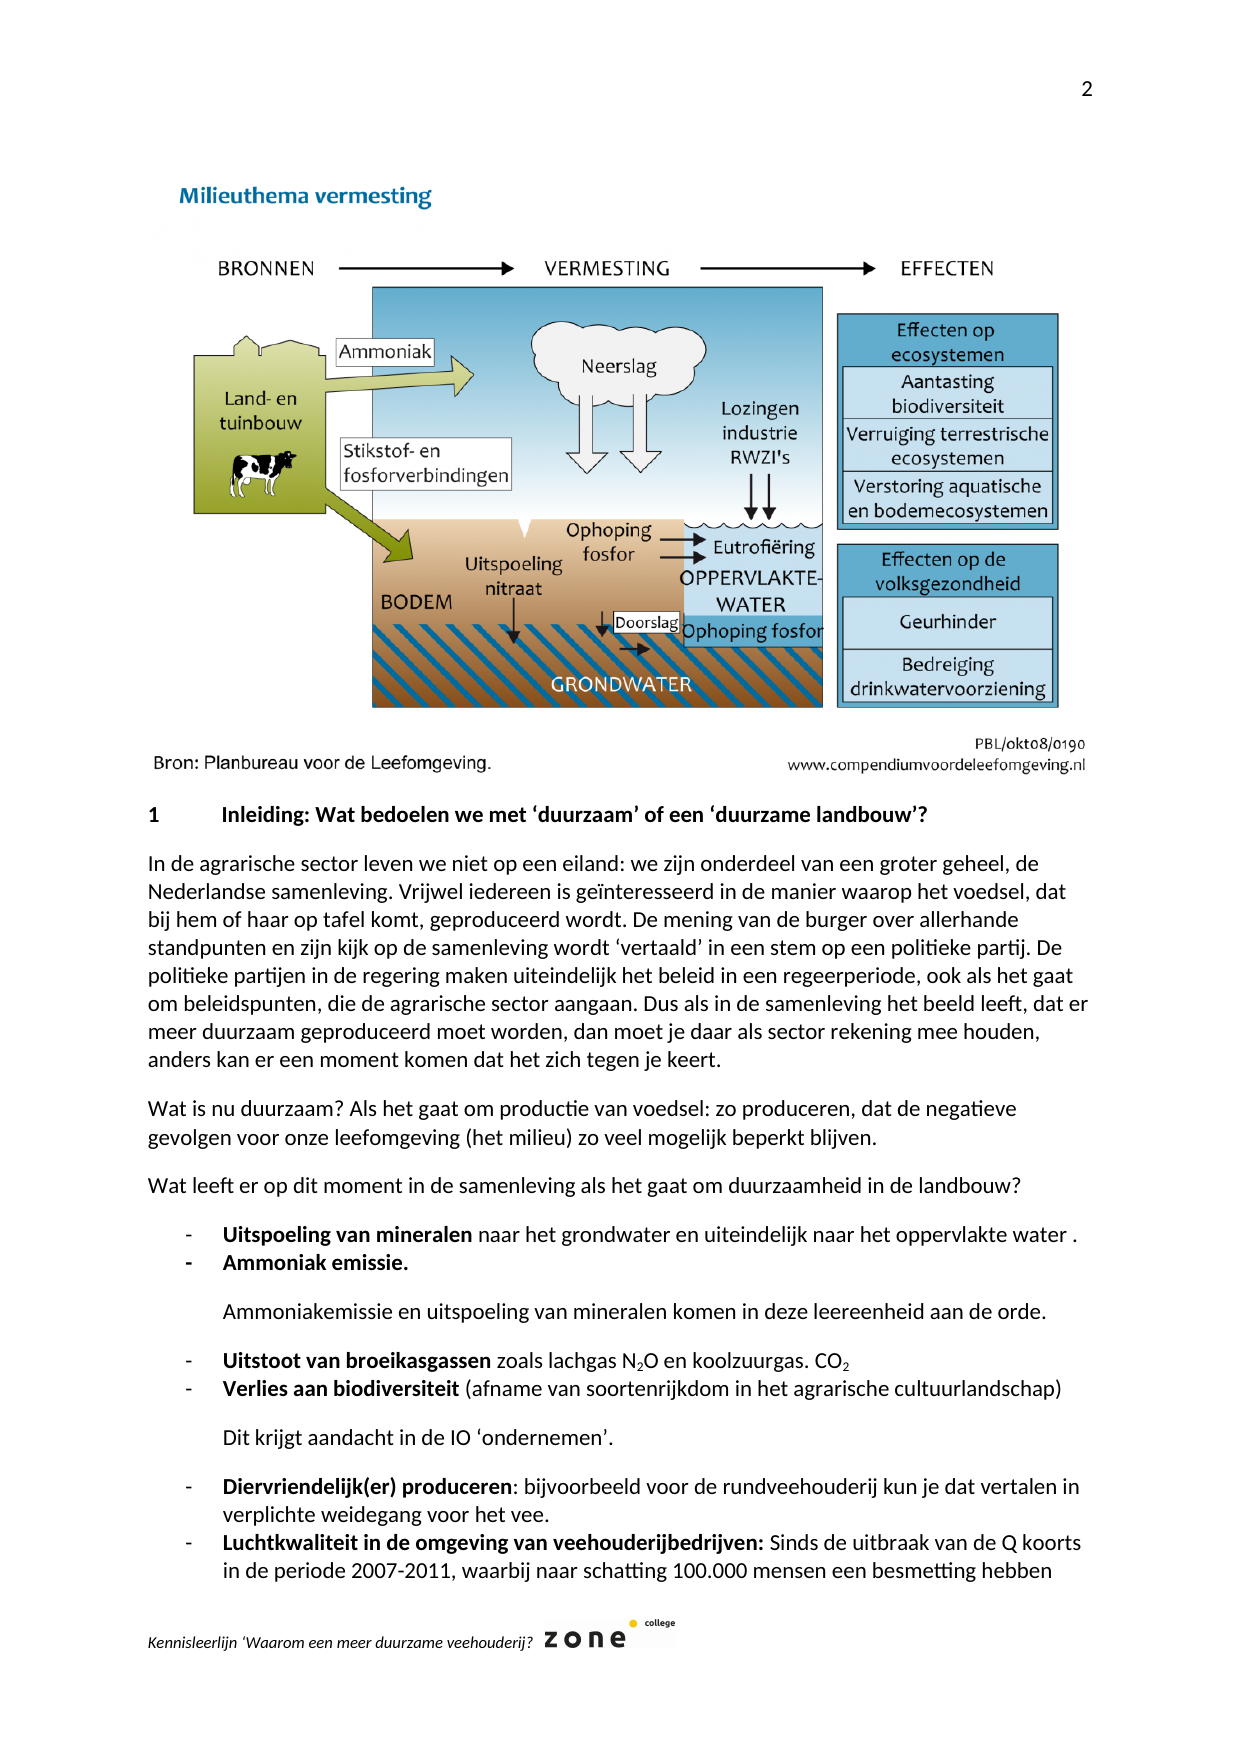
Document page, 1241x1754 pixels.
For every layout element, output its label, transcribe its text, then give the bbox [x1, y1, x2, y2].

list Diervriendelijk(er) produceren: bijvoorbeeld voor de rundveehouderij kun je dat vertalen in verplichte weidegang voor het vee. [185, 1472, 1093, 1528]
text Wat is nu duurzaam? Als het gaat om productie van voedsel: zo produceren, dat de negatieve gevolgen voor onze leefomgeving (het milieu) zo veel mogelijk beperkt blijven. [148, 1094, 1093, 1151]
list Ammoniak emissie. [185, 1248, 1093, 1276]
picture [545, 1619, 675, 1648]
list Uitstoot van broeikasgassen zoals lachgas N2O en koolzuurgas. CO2 [185, 1346, 1093, 1374]
picture [147, 147, 1093, 781]
text Dit krijgt aandacht in de IO ‘ondernemen’. [223, 1423, 1093, 1451]
text Wat leeft er op dit moment in de samenleving als het gaat om duurzaamheid in de landbouw? [148, 1171, 1093, 1199]
text 1 Inleiding: Wat bedoelen we met ‘duurzaam’ of een ‘duurzame landbouw’? [148, 800, 1093, 828]
list Uitspoeling van mineralen naar het grondwater en uiteindelijk naar het oppervlakte water . [185, 1220, 1093, 1248]
text Ammoniakemissie en uitspoeling van mineralen komen in deze leereenheid aan de orde. [223, 1297, 1093, 1325]
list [185, 1528, 1093, 1584]
text In de agrarische sector leven we niet op een eiland: we zijn onderdeel van een groter geheel, de Nederlandse samenleving. Vrijwel iedereen is geïnteresseerd in de manier waarop het voedsel, dat bij hem of haar op tafel komt, geproduceerd wordt. De mening van de burger over allerhande standpunten en zijn kijk op de samenleving wordt ‘vertaald’ in een stem op een politieke partij. De politieke partijen in de regering maken uiteindelijk het beleid in een regeerperiode, ook als het gaat om beleidspunten, die de agrarische sector aangaan. Dus als in de samenleving het beeld leeft, dat er meer duurzaam geproduceerd moet worden, dan moet je daar als sector rekening mee houden, anders kan er een moment komen dat het zich tegen je keert. [148, 849, 1093, 1074]
list Verlies aan biodiversiteit (afname van soortenrijkdom in het agrarische cultuurlandschap) [185, 1374, 1093, 1402]
